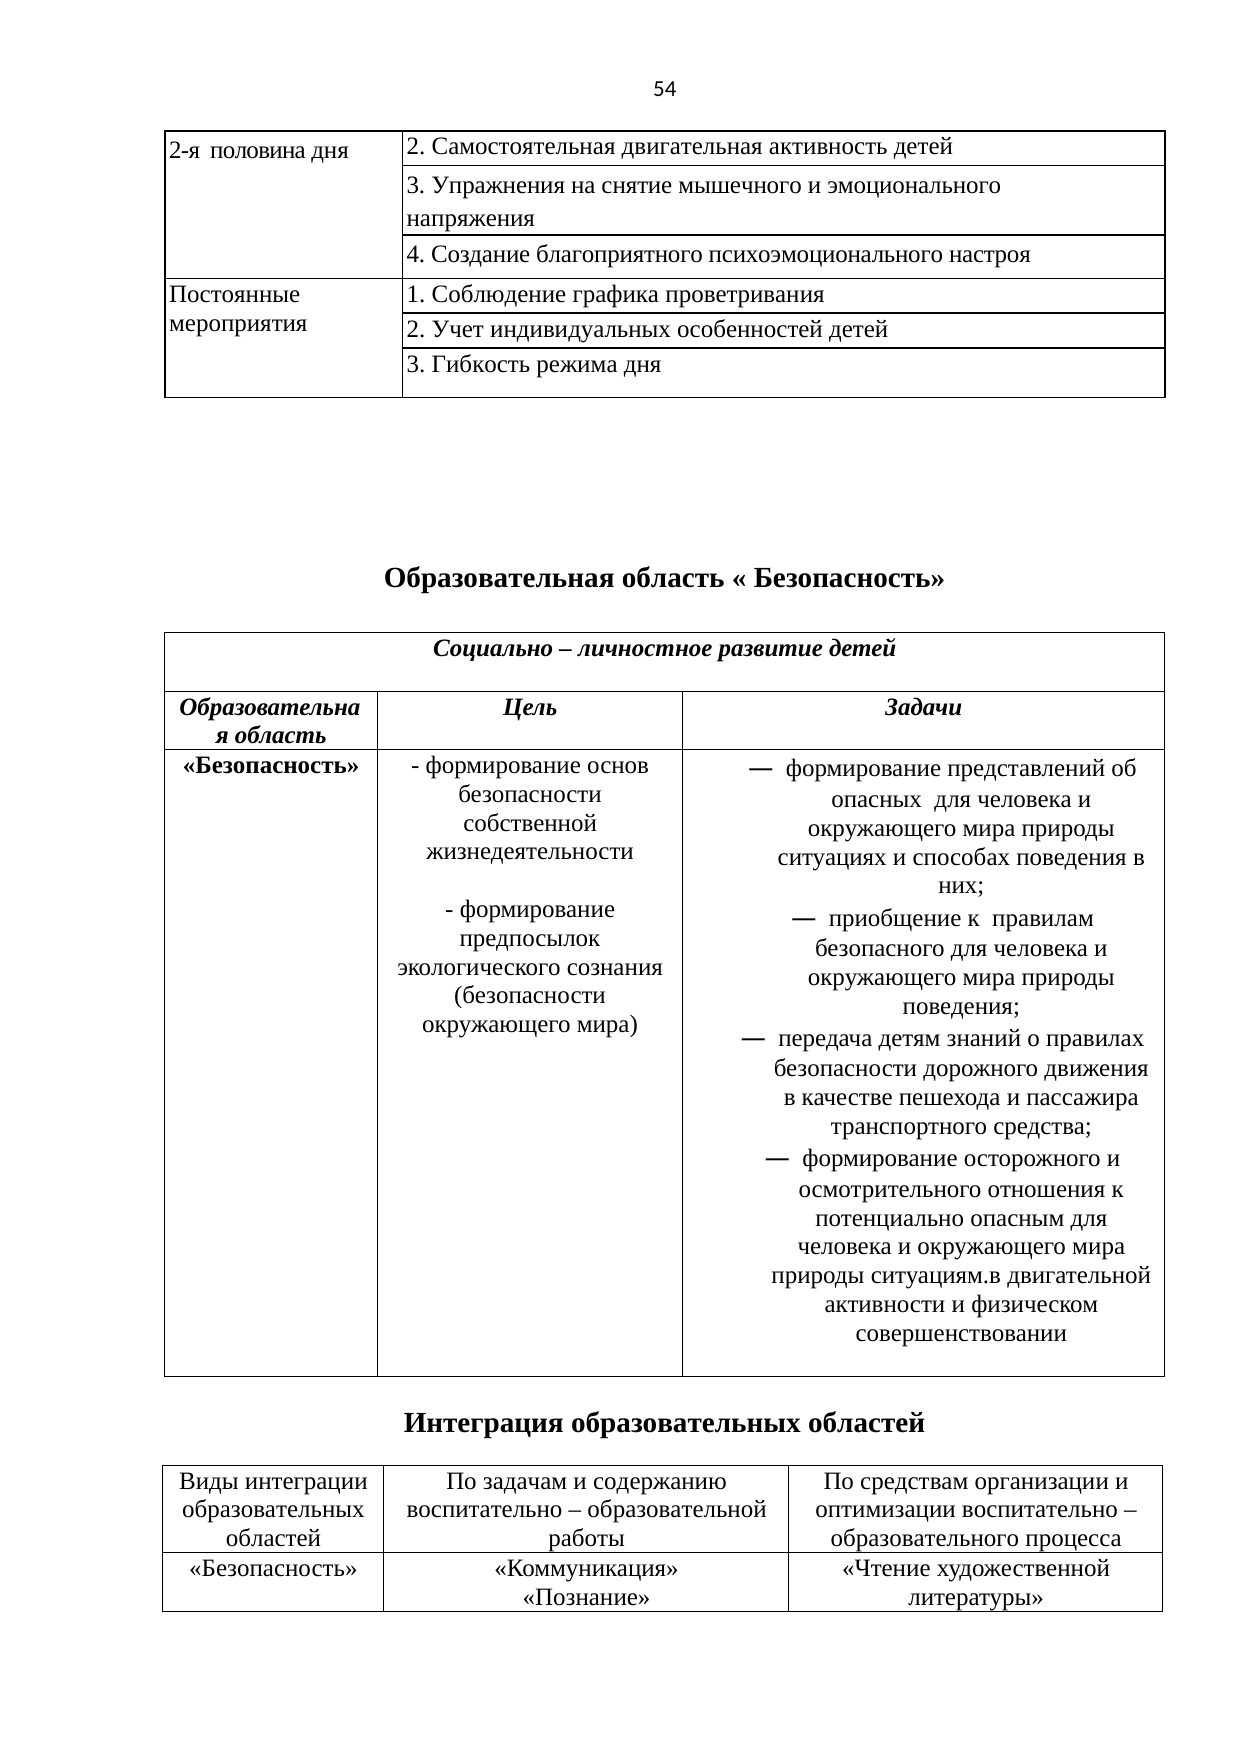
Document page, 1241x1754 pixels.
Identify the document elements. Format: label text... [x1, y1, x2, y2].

text Образовательная область « Безопасность» [177, 560, 1152, 594]
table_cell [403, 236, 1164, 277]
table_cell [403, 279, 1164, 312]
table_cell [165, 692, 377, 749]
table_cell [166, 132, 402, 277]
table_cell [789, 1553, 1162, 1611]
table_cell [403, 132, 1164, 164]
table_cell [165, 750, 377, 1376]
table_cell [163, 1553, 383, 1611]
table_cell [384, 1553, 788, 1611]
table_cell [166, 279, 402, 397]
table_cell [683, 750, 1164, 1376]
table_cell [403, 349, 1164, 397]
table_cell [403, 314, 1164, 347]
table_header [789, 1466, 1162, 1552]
text Интеграция образовательных областей [177, 1405, 1152, 1439]
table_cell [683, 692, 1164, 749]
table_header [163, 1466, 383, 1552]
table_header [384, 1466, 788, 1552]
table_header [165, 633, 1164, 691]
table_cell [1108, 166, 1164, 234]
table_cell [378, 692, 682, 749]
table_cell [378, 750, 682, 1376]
